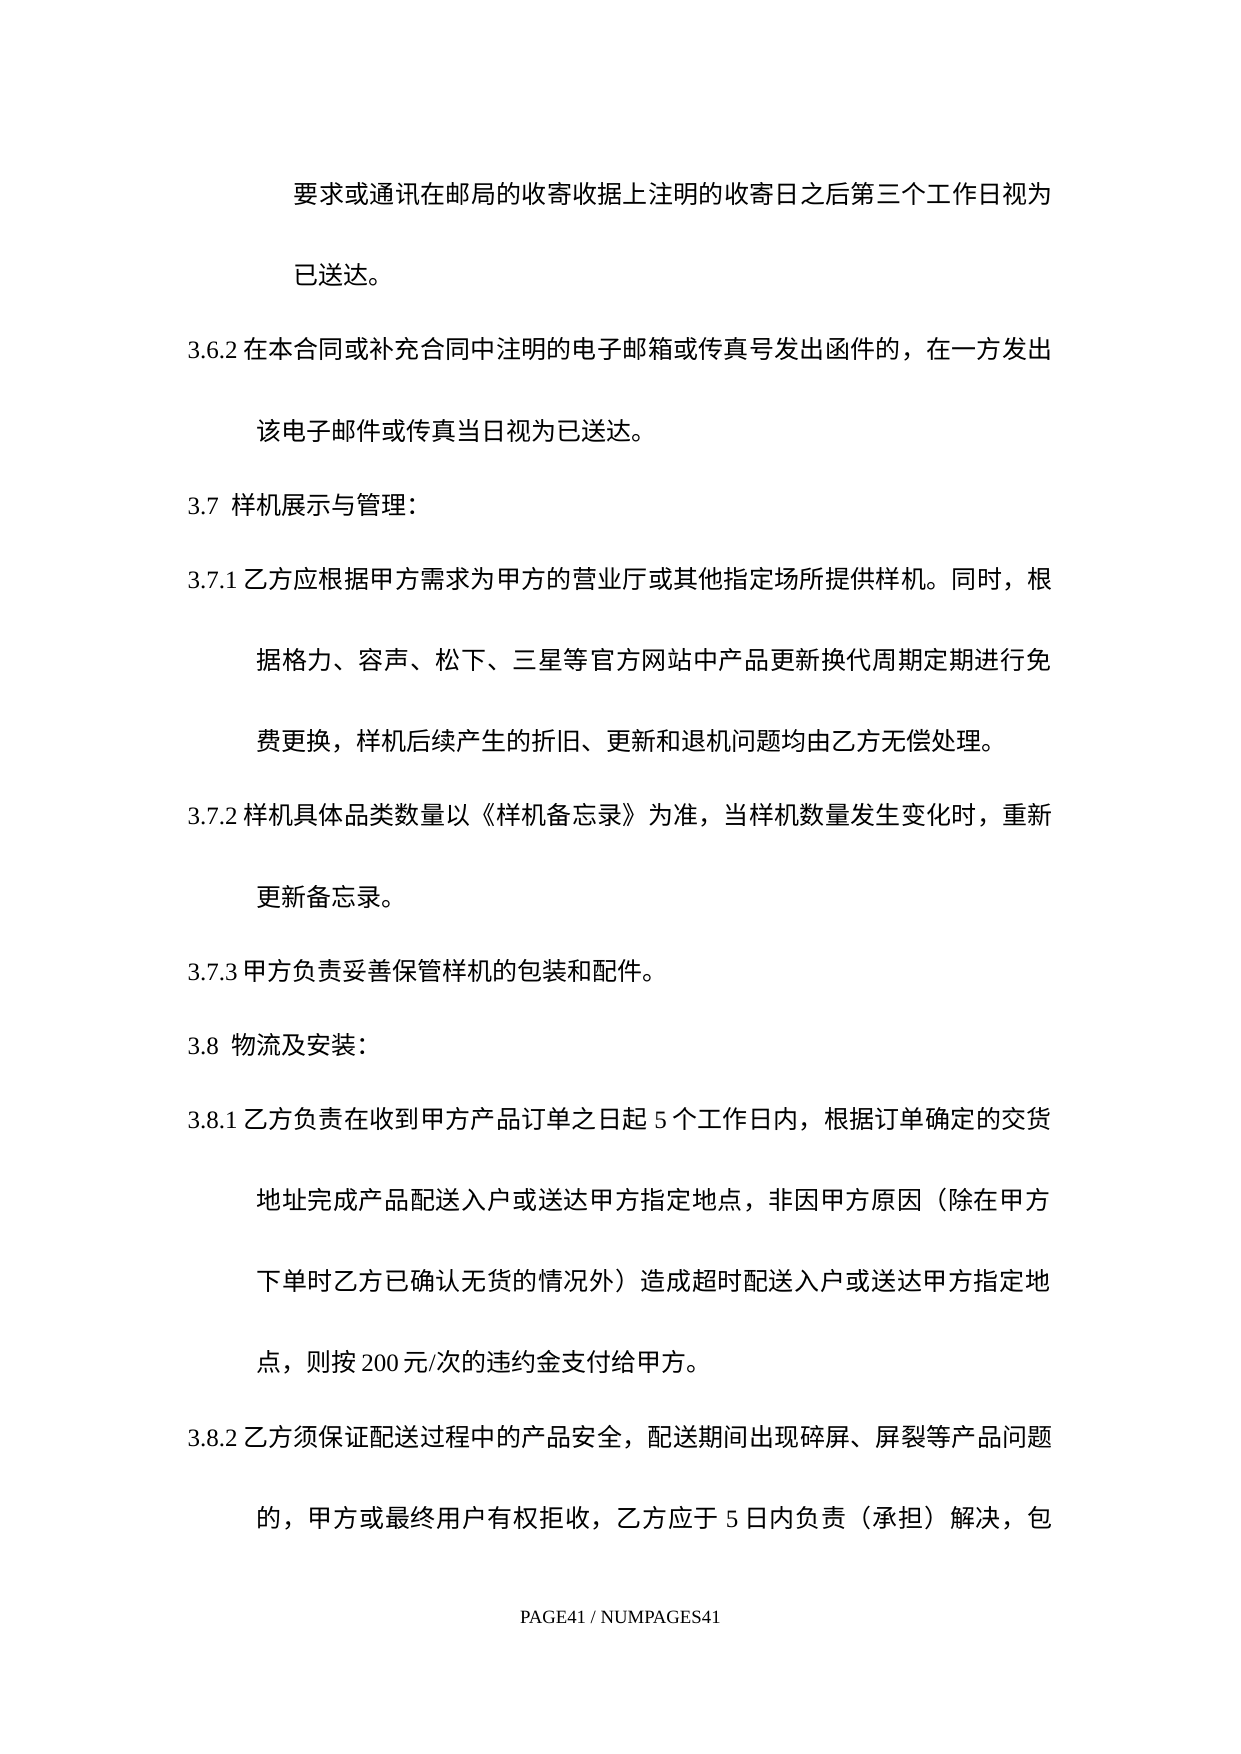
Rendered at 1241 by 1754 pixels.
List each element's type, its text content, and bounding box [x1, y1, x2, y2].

text 3.6.2在本合同或补充合同中注明的电子邮箱或传真号发出函件的，在一方发出该电子邮件或传真当日视为已送达。 [187, 315, 1053, 462]
text 3.7.2样机具体品类数量以《样机备忘录》为准，当样机数量发生变化时，重新更新备忘录。 [187, 781, 1053, 928]
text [231, 160, 1053, 306]
text 3.7.3甲方负责妥善保管样机的包装和配件。 [187, 937, 1053, 1002]
text 3.8.1乙方负责在收到甲方产品订单之日起5个工作日内，根据订单确定的交货地址完成产品配送入户或送达甲方指定地点，非因甲方原因（除在甲方下单时乙方已确认无货的情况外）造成超时配送入户或送达甲方指定地点，则按200元/次的违约金支付给甲方。 [187, 1085, 1053, 1393]
text 3.8 物流及安装： [187, 1011, 1053, 1076]
text 3.7 样机展示与管理： [187, 471, 1053, 536]
text 3.7.1乙方应根据甲方需求为甲方的营业厅或其他指定场所提供样机。同时，根据格力、容声、松下、三星等官方网站中产品更新换代周期定期进行免费更换，样机后续产生的折旧、更新和退机问题均由乙方无偿处理。 [187, 545, 1053, 772]
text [187, 1403, 1053, 1549]
